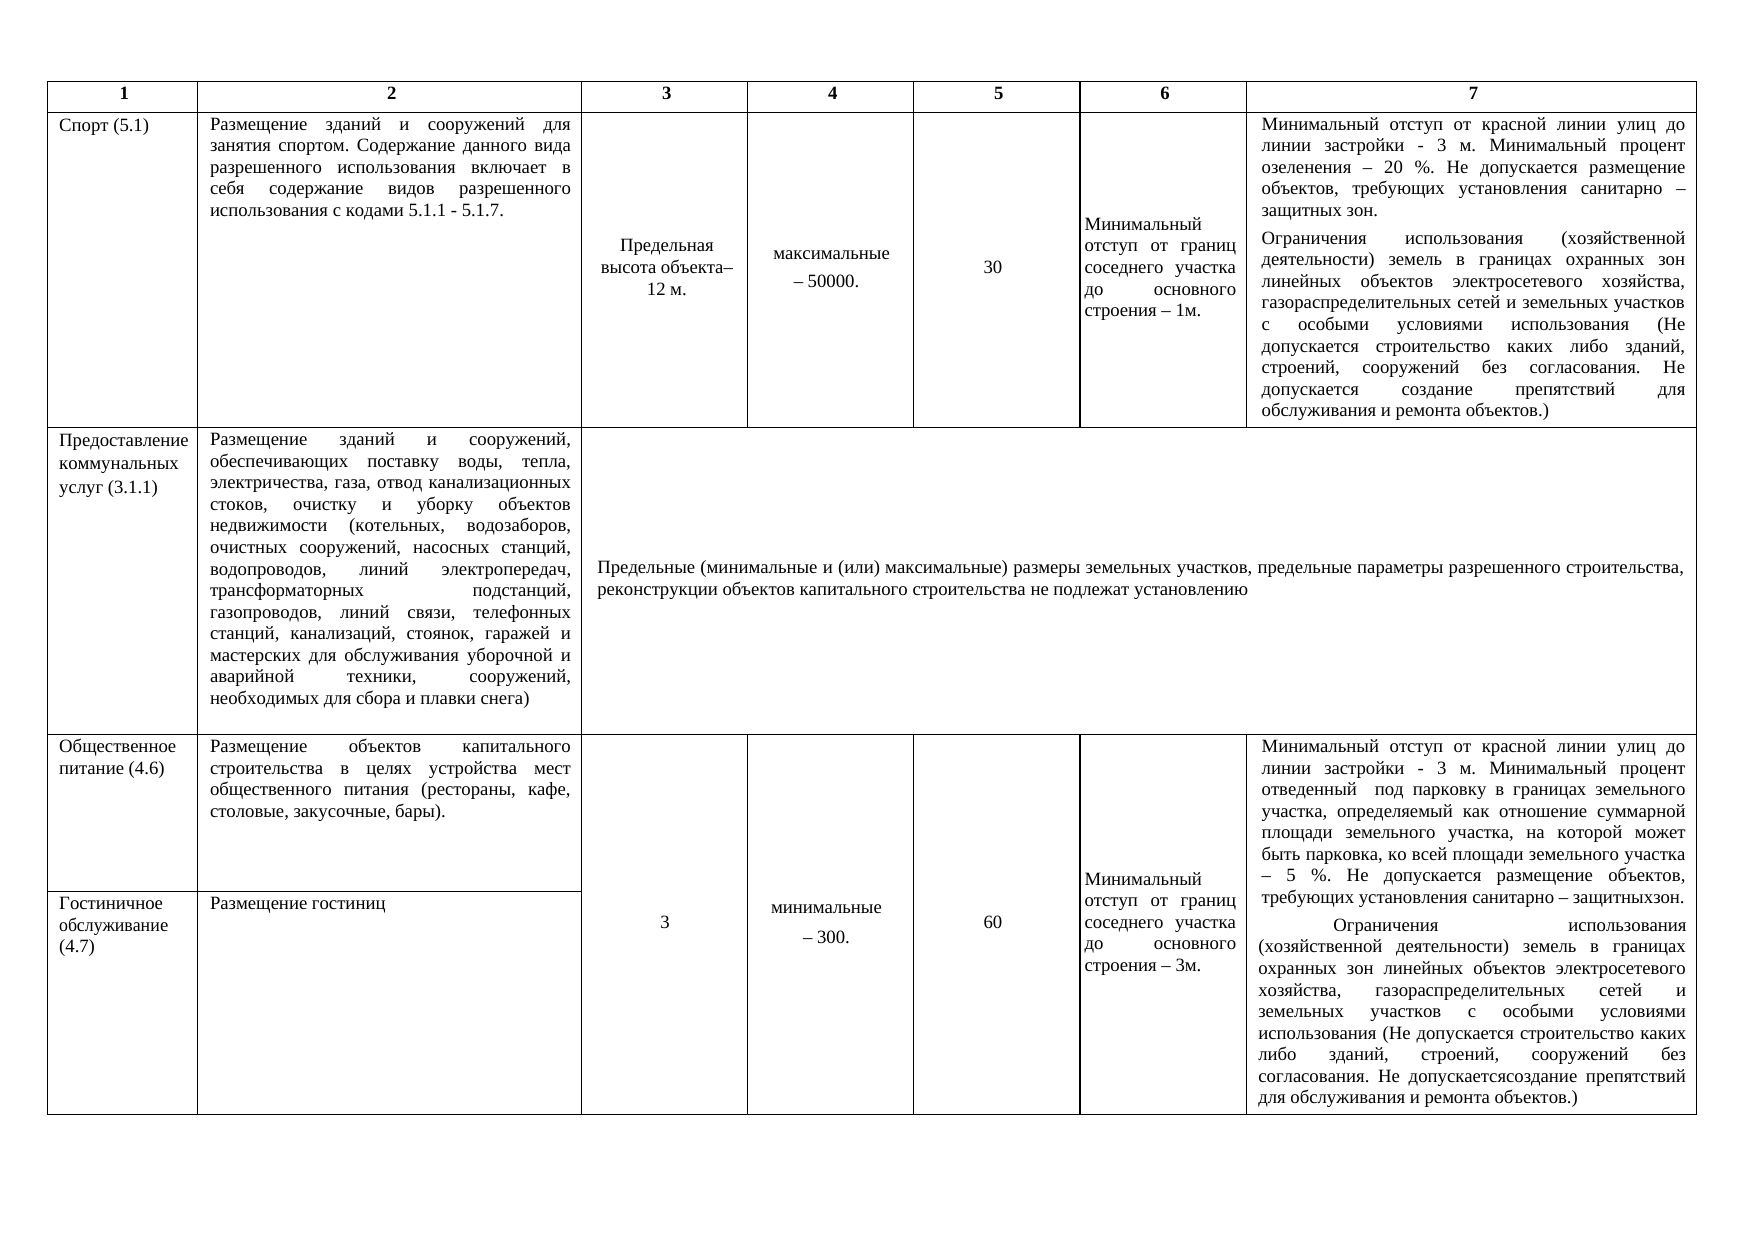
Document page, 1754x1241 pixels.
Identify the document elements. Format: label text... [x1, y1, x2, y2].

table_header 5 [914, 82, 1079, 112]
table_cell Спорт (5.1) [48, 113, 197, 427]
table_header 4 [748, 82, 913, 112]
table_cell Предоставление коммунальных услуг (3.1.1) [48, 428, 197, 734]
table_cell 3 [582, 735, 747, 1114]
table_cell 30 [914, 113, 1079, 427]
table_cell минимальные – 300. [748, 735, 913, 1114]
table_cell 60 [914, 735, 1079, 1114]
table_cell Размещение зданий и сооружений, обеспечивающих поставку воды, тепла, электричества, газа, отвод канализационных стоков, очистку и уборку объектов недвижимости (котельных, водозаборов, очистных сооружений, насосных станций, водопроводов, линий электропередач, трансформаторных подстанций, газопроводов, линий связи, телефонных станций, канализаций, стоянок, гаражей и мастерских для обслуживания уборочной и аварийной техники, сооружений, необходимых для сбора и плавки снега) [198, 428, 581, 734]
table_cell Размещение зданий и сооружений для занятия спортом. Содержание данного вида разрешенного использования включает в себя содержание видов разрешенного использования с кодами 5.1.1 - 5.1.7. [198, 113, 581, 427]
table_cell Минимальный отступ от красной линии улиц до линии застройки - 3 м. Минимальный процент озеленения – 20 %. Не допускается размещение объектов, требующих установления санитарно – защитных зон. Ограничения использования (хозяйственной деятельности) земель в границах охранных зон линейных объектов электросетевого хозяйства, газораспределительных сетей и земельных участков с особыми условиями использования (Не допускается строительство каких либо зданий, строений, сооружений без согласования. Не допускается создание препятствий для обслуживания и ремонта объектов.) [1247, 113, 1696, 427]
table_header 1 [48, 82, 197, 112]
table_cell Размещение объектов капитального строительства в целях устройства мест общественного питания (рестораны, кафе, столовые, закусочные, бары). [198, 735, 581, 891]
table_header 3 [582, 82, 747, 112]
table_header 6 [1081, 82, 1246, 112]
table_header 7 [1247, 82, 1696, 112]
table_cell Гостиничное обслуживание (4.7) [48, 892, 197, 1114]
table_cell Размещение гостиниц [198, 892, 581, 1114]
table_cell Предельная высота объекта– 12 м. [582, 113, 747, 427]
table_cell Предельные (минимальные и (или) максимальные) размеры земельных участков, предельные параметры разрешенного строительства, реконструкции объектов капитального строительства не подлежат установлению [582, 428, 1696, 734]
table_cell Минимальный отступ от границ соседнего участка до основного строения – 3м. [1081, 735, 1246, 1114]
table_header 2 [198, 82, 581, 112]
table_cell Минимальный отступ от границ соседнего участка до основного строения – 1м. [1081, 113, 1246, 427]
table_cell Общественное питание (4.6) [48, 735, 197, 891]
table_cell максимальные – 50000. [748, 113, 913, 427]
